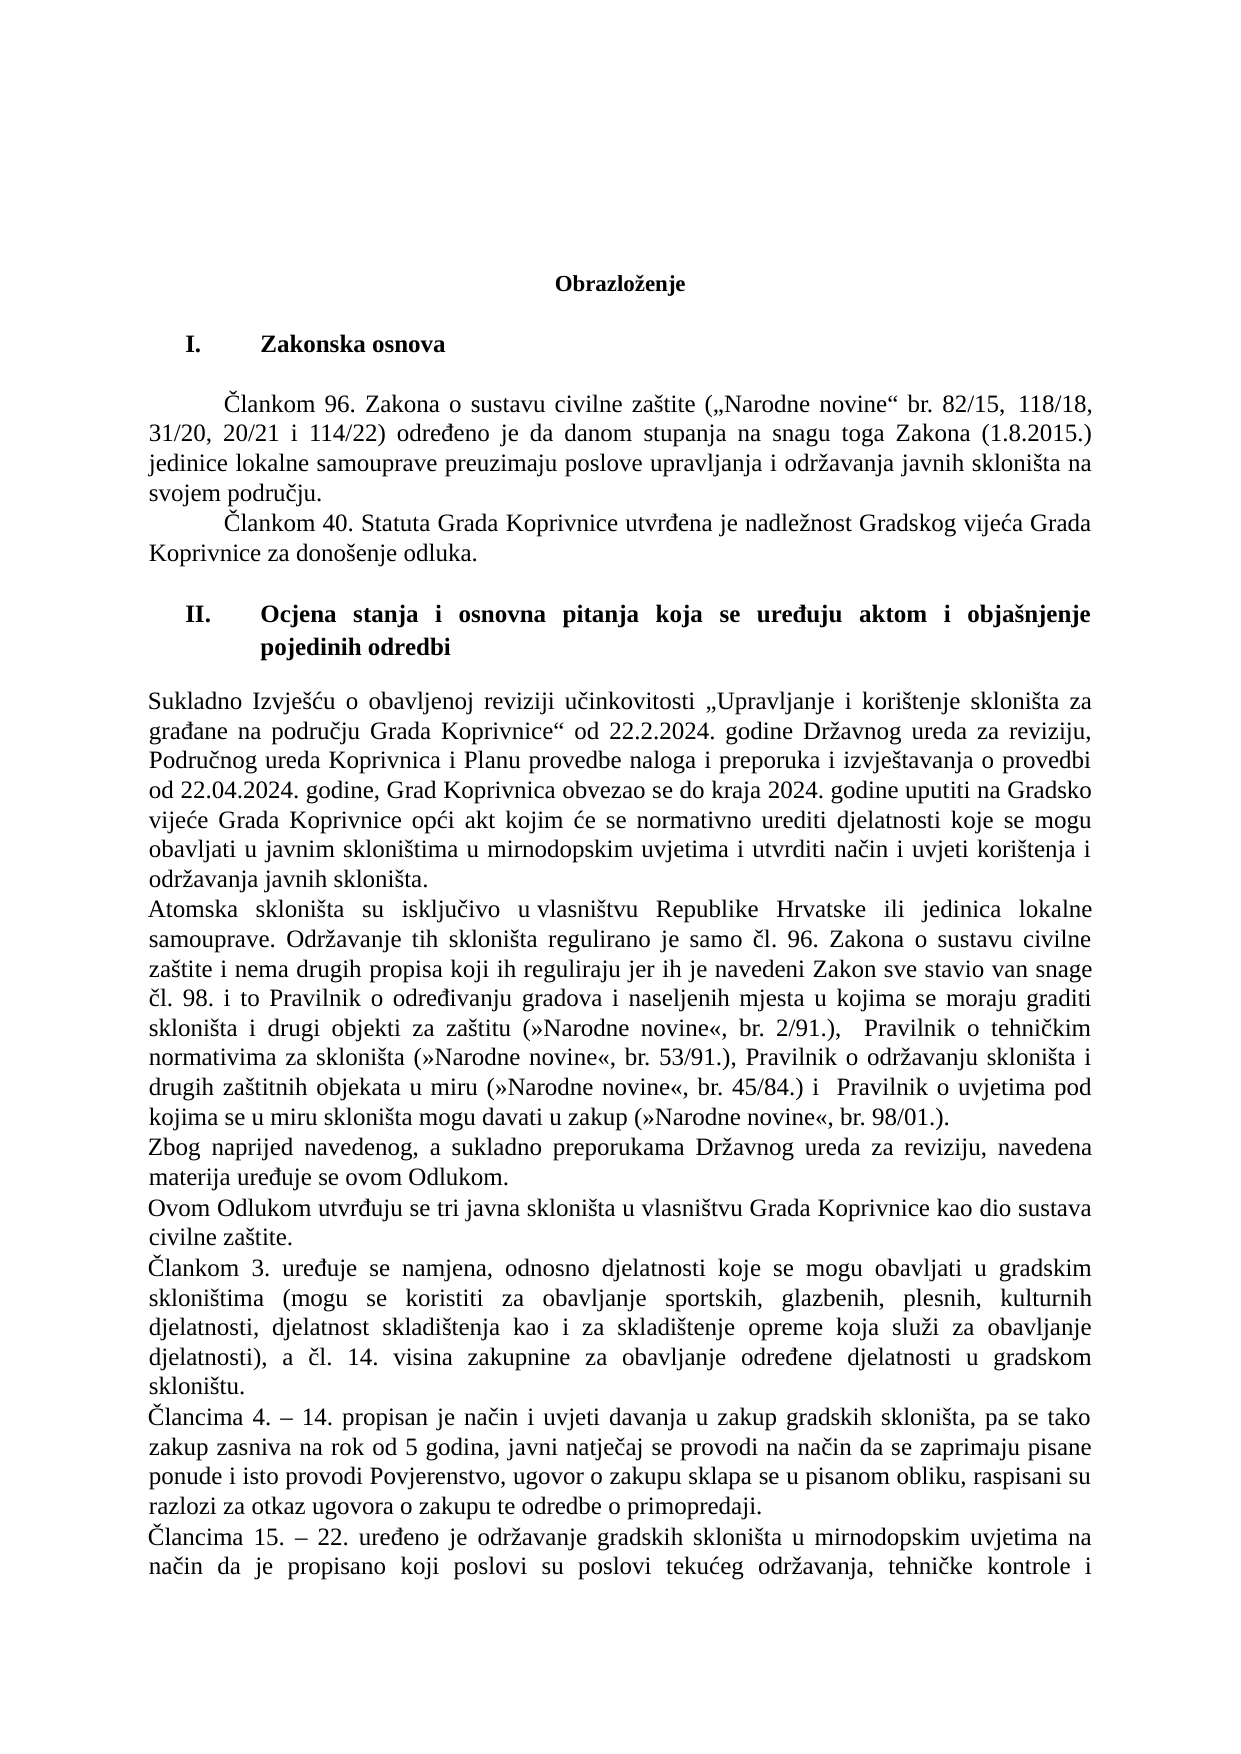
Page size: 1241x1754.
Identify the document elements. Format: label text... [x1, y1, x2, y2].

text Člancima 4. – 14. propisan je način i uvjeti davanja u zakup gradskih skloništa, pa se tako zakup zasniva na rok od 5 godina, javni natječaj se provodi na način da se zaprimaju pisane ponude i isto provodi Povjerenstvo, ugovor o zakupu sklapa se u pisanom obliku, raspisani su razlozi za otkaz ugovora o zakupu te odredbe o primopredaji. [148, 1402, 1093, 1519]
text Člankom 3. uređuje se namjena, odnosno djelatnosti koje se mogu obavljati u gradskim skloništima (mogu se koristiti za obavljanje sportskih, glazbenih, plesnih, kulturnih djelatnosti, djelatnost skladištenja kao i za skladištenje opreme koja služi za obavljanje djelatnosti), a čl. 14. visina zakupnine za obavljanje određene djelatnosti u gradskom skloništu. [148, 1253, 1093, 1400]
text Člankom 40. Statuta Grada Koprivnice utvrđena je nadležnost Gradskog vijeća Grada Koprivnice za donošenje odluka. [149, 508, 1093, 567]
text Sukladno Izvješću o obavljenoj reviziji učinkovitosti „Upravljanje i korištenje skloništa za građane na području Grada Koprivnice“ od 22.2.2024. godine Državnog ureda za reviziju, Područnog ureda Koprivnica i Planu provedbe naloga i preporuka i izvještavanja o provedbi od 22.04.2024. godine, Grad Koprivnica obvezao se do kraja 2024. godine uputiti na Gradsko vijeće Grada Koprivnice opći akt kojim će se normativno urediti djelatnosti koje se mogu obavljati u javnim skloništima u mirnodopskim uvjetima i utvrditi način i uvjeti korištenja i održavanja javnih skloništa. [148, 686, 1093, 893]
text Ovom Odlukom utvrđuju se tri javna skloništa u vlasništvu Grada Koprivnice kao dio sustava civilne zaštite. [148, 1193, 1093, 1251]
list Zakonska osnova [185, 329, 1093, 358]
text Obrazloženje [148, 271, 1093, 297]
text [148, 1522, 1093, 1580]
text Zbog naprijed navedenog, a sukladno preporukama Državnog ureda za reviziju, navedena materija uređuje se ovom Odlukom. [148, 1132, 1093, 1191]
text Atomska skloništa su isključivo u vlasništvu Republike Hrvatske ili jedinica lokalne samouprave. Održavanje tih skloništa regulirano je samo čl. 96. Zakona o sustavu civilne zaštite i nema drugih propisa koji ih reguliraju jer ih je navedeni Zakon sve stavio van snage čl. 98. i to Pravilnik o određivanju gradova i naseljenih mjesta u kojima se moraju graditi skloništa i drugi objekti za zaštitu (»Narodne novine«, br. 2/91.), Pravilnik o tehničkim normativima za skloništa (»Narodne novine«, br. 53/91.), Pravilnik o održavanju skloništa i drugih zaštitnih objekata u miru (»Narodne novine«, br. 45/84.) i Pravilnik o uvjetima pod kojima se u miru skloništa mogu davati u zakup (»Narodne novine«, br. 98/01.). [148, 894, 1093, 1130]
text Člankom 96. Zakona o sustavu civilne zaštite („Narodne novine“ br. 82/15, 118/18, 31/20, 20/21 i 114/22) određeno je da danom stupanja na snagu toga Zakona (1.8.2015.) jedinice lokalne samouprave preuzimaju poslove upravljanja i održavanja javnih skloništa na svojem području. [149, 389, 1093, 506]
list Ocjena stanja i osnovna pitanja koja se uređuju aktom i objašnjenje pojedinih odredbi [185, 599, 1093, 661]
